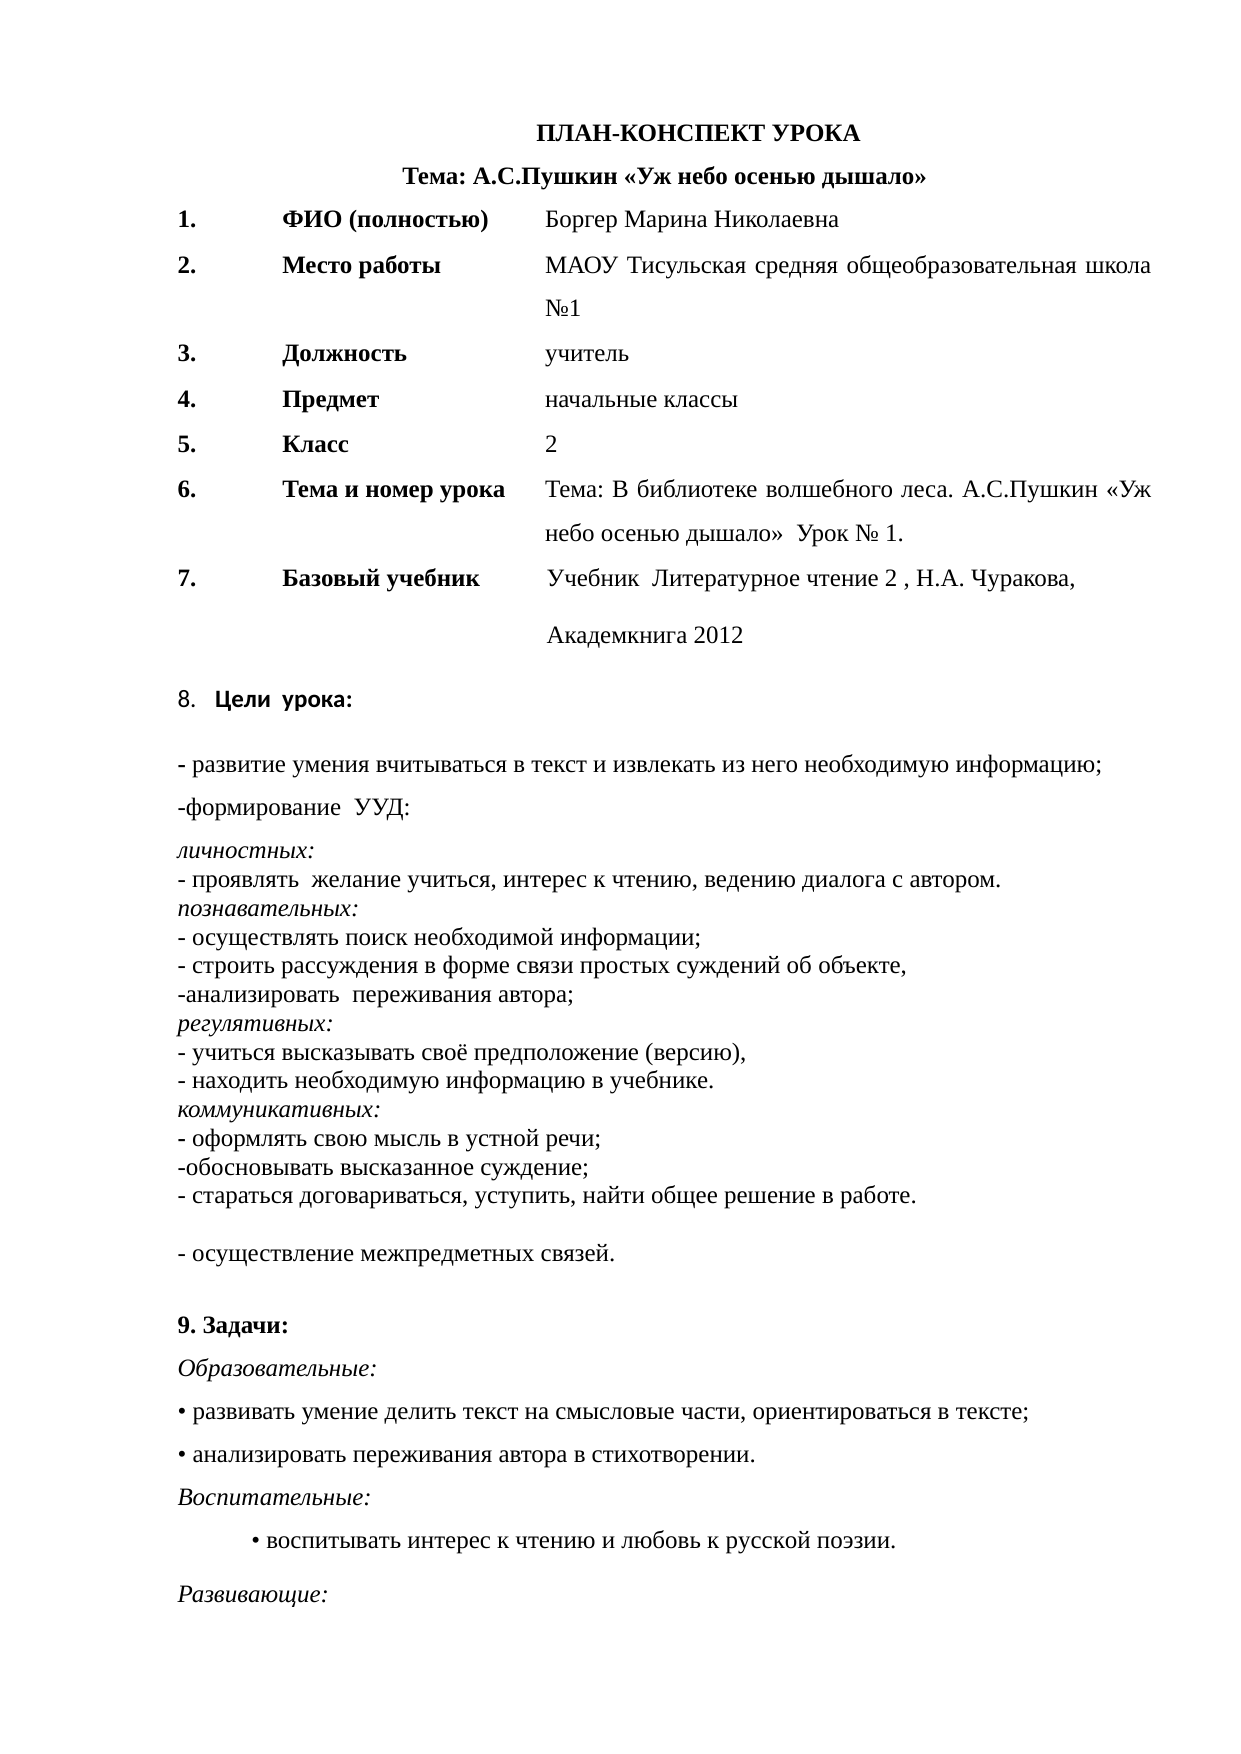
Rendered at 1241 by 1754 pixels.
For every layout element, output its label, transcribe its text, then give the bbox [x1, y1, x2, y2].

table_cell [166, 563, 271, 683]
table_cell Класс [271, 429, 533, 474]
list • воспитывать интерес к чтению и любовь к русской поэзии. [251, 1526, 1152, 1554]
text Образовательные: [177, 1353, 1152, 1382]
text - стараться договариваться, уступить, найти общее решение в работе. [177, 1181, 1152, 1209]
table_cell начальные классы [534, 384, 1163, 429]
text - строить рассуждения в форме связи простых суждений об объекте, [177, 951, 1152, 979]
table_cell [166, 475, 271, 563]
text Воспитательные: [177, 1482, 1152, 1511]
table_cell 2 [534, 429, 1163, 474]
text регулятивных: [177, 1008, 1152, 1037]
table_header ФИО (полностью) [271, 204, 533, 250]
table_cell Должность [271, 338, 533, 384]
text - учиться высказывать своё предположение (версию), [177, 1037, 1152, 1066]
text познавательных: [177, 893, 1152, 922]
table_cell Учебник Литературное чтение 2 , Н.А. Чуракова, Академкнига 2012 [534, 563, 1163, 683]
table_cell Базовый учебник [271, 563, 533, 683]
table_cell [166, 429, 271, 474]
table_cell учитель [534, 338, 1163, 384]
text коммуникативных: [177, 1094, 1152, 1123]
table_cell Тема: В библиотеке волшебного леса. А.С.Пушкин «Уж небо осенью дышало» Урок № 1. [534, 475, 1163, 563]
text • анализировать переживания автора в стихотворении. [177, 1439, 1152, 1468]
table_cell Тема и номер урока [271, 475, 533, 563]
text - развитие умения вчитываться в текст и извлекать из него необходимую информацию; [177, 749, 1152, 778]
table_cell Место работы [271, 250, 533, 338]
text -формирование УУД: [177, 792, 1152, 821]
text -обосновывать высказанное суждение; [177, 1152, 1152, 1181]
text 9. Задачи: [177, 1310, 1152, 1339]
table_cell [166, 338, 271, 384]
text - проявлять желание учиться, интерес к чтению, ведению диалога с автором. [177, 864, 1152, 893]
text • развивать умение делить текст на смысловые части, ориентироваться в тексте; [177, 1396, 1152, 1425]
text -анализировать переживания автора; [177, 979, 1152, 1008]
text - осуществлять поиск необходимой информации; [177, 922, 1152, 951]
text Развивающие: [177, 1579, 1152, 1608]
text - оформлять свою мысль в устной речи; [177, 1123, 1152, 1152]
table_cell Предмет [271, 384, 533, 429]
text личностных: [177, 836, 1152, 864]
table_header Боргер Марина Николаевна [534, 204, 1163, 250]
list Цели урока: [177, 683, 1152, 713]
table_cell [166, 384, 271, 429]
table_cell МАОУ Тисульская средняя общеобразовательная школа №1 [534, 250, 1163, 338]
text - находить необходимую информацию в учебнике. [177, 1066, 1152, 1094]
table_cell [166, 250, 271, 338]
text - осуществление межпредметных связей. [177, 1238, 1152, 1267]
text ПЛАН-КОНСПЕКТ УРОКА Тема: А.С.Пушкин «Уж небо осенью дышало» [177, 118, 1152, 190]
table_header [166, 204, 271, 250]
